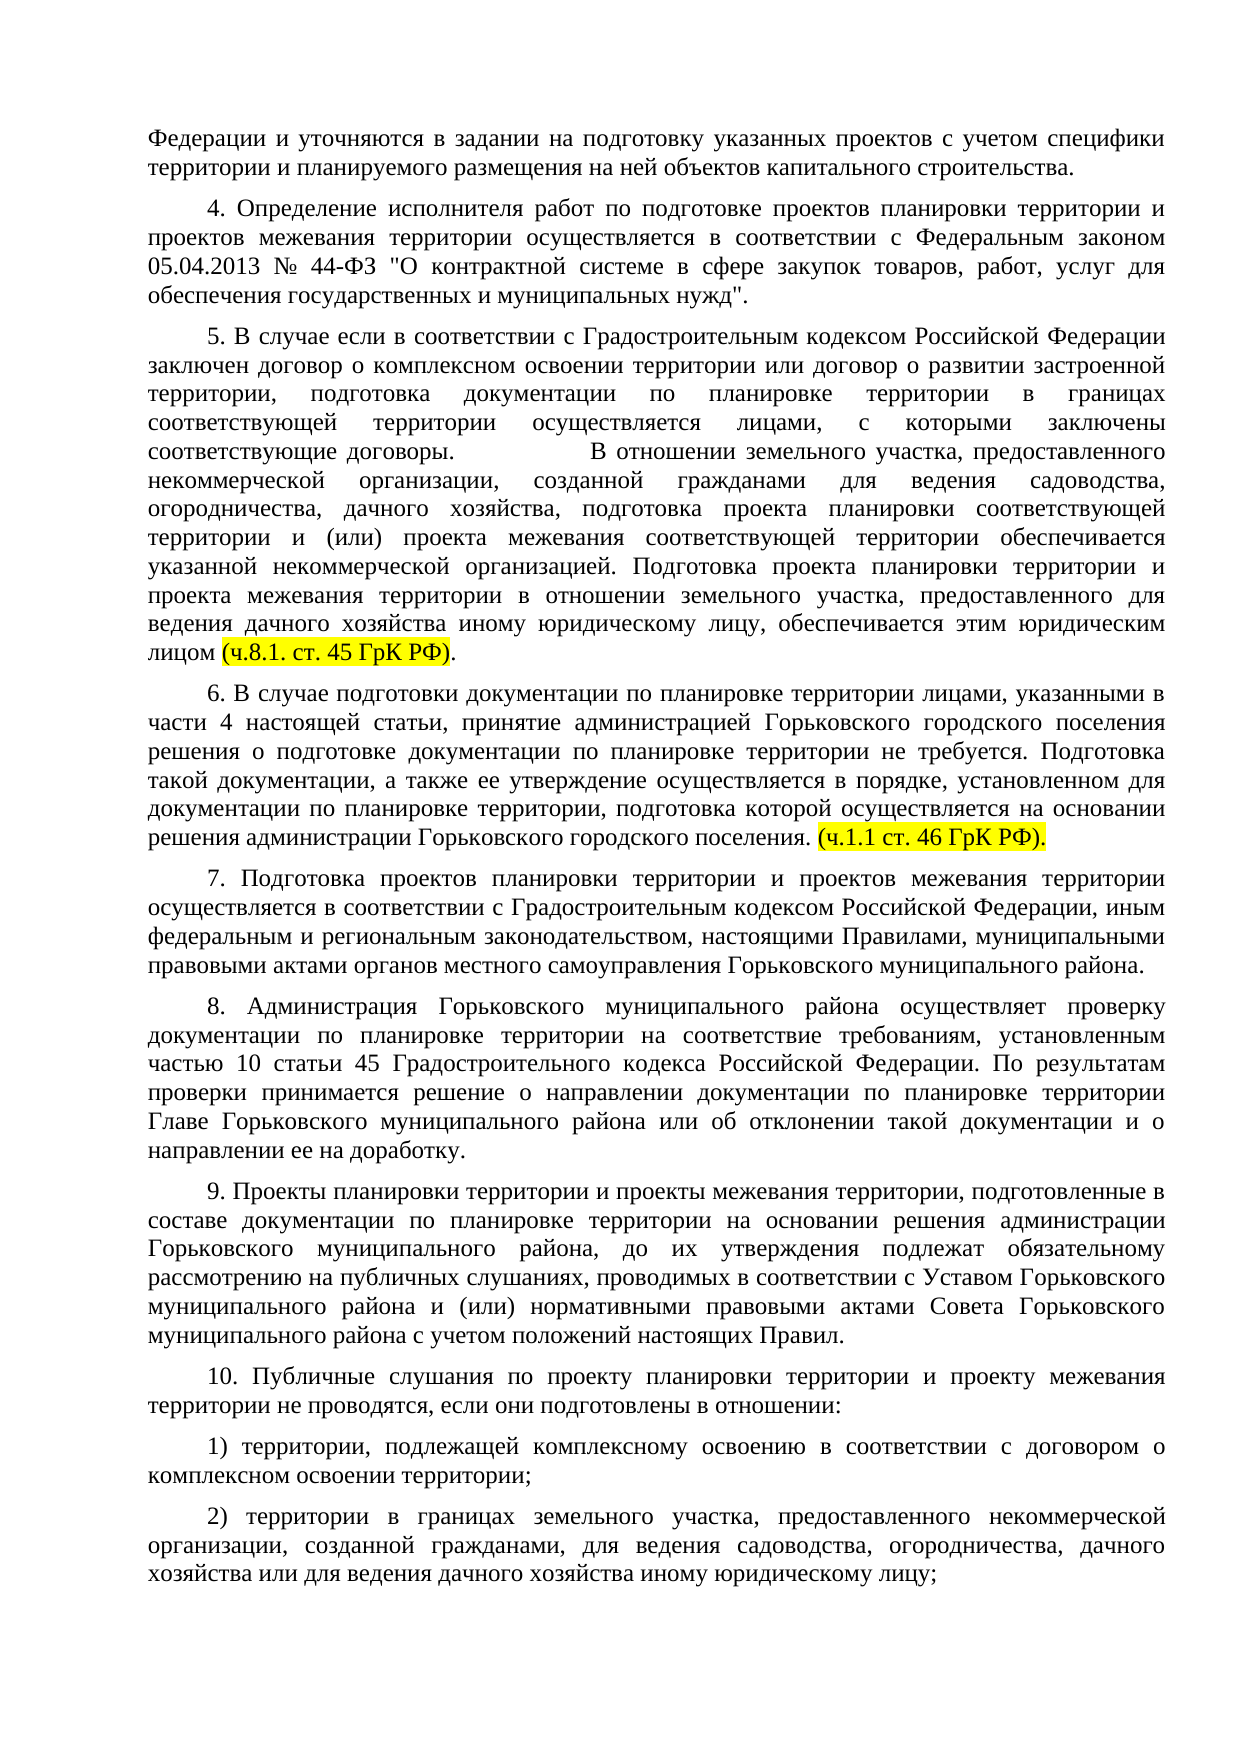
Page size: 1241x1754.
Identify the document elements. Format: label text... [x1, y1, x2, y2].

text 9. Проекты планировки территории и проекты межевания территории, подготовленные в составе документации по планировке территории на основании решения администрации Горьковского муниципального района, до их утверждения подлежат обязательному рассмотрению на публичных слушаниях, проводимых в соответствии с Уставом Горьковского муниципального района и (или) нормативными правовыми актами Совета Горьковского муниципального района с учетом положений настоящих Правил. [148, 1176, 1166, 1348]
text 1) территории, подлежащей комплексному освоению в соответствии с договором о комплексном освоении территории; [148, 1431, 1166, 1488]
text 10. Публичные слушания по проекту планировки территории и проекту межевания территории не проводятся, если они подготовлены в отношении: [148, 1361, 1166, 1418]
text 2) территории в границах земельного участка, предоставленного некоммерческой организации, созданной гражданами, для ведения садоводства, огородничества, дачного хозяйства или для ведения дачного хозяйства иному юридическому лицу; [148, 1501, 1166, 1587]
text 8. Администрация Горьковского муниципального района осуществляет проверку документации по планировке территории на соответствие требованиям, установленным частью 10 статьи 45 Градостроительного кодекса Российской Федерации. По результатам проверки принимается решение о направлении документации по планировке территории Главе Горьковского муниципального района или об отклонении такой документации и о направлении ее на доработку. [148, 991, 1166, 1163]
text 4. Определение исполнителя работ по подготовке проектов планировки территории и проектов межевания территории осуществляется в соответствии с Федеральным законом 05.04.2013 № 44-ФЗ "О контрактной системе в сфере закупок товаров, работ, услуг для обеспечения государственных и муниципальных нужд". [148, 193, 1166, 308]
text 7. Подготовка проектов планировки территории и проектов межевания территории осуществляется в соответствии с Градостроительным кодексом Российской Федерации, иным федеральным и региональным законодательством, настоящими Правилами, муниципальными правовыми актами органов местного самоуправления Горьковского муниципального района. [148, 863, 1166, 978]
text 5. В случае если в соответствии с Градостроительным кодексом Российской Федерации заключен договор о комплексном освоении территории или договор о развитии застроенной территории, подготовка документации по планировке территории в границах соответствующей территории осуществляется лицами, с которыми заключены соответствующие договоры. В отношении земельного участка, предоставленного некоммерческой организации, созданной гражданами для ведения садоводства, огородничества, дачного хозяйства, подготовка проекта планировки соответствующей территории и (или) проекта межевания соответствующей территории обеспечивается указанной некоммерческой организацией. Подготовка проекта планировки территории и проекта межевания территории в отношении земельного участка, предоставленного для ведения дачного хозяйства иному юридическому лицу, обеспечивается этим юридическим лицом (ч.8.1. ст. 45 ГрК РФ). [148, 321, 1166, 666]
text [148, 123, 1166, 181]
text 6. В случае подготовки документации по планировке территории лицами, указанными в части 4 настоящей статьи, принятие администрацией Горьковского городского поселения решения о подготовке документации по планировке территории не требуется. Подготовка такой документации, а также ее утверждение осуществляется в порядке, установленном для документации по планировке территории, подготовка которой осуществляется на основании решения администрации Горьковского городского поселения. (ч.1.1 ст. 46 ГрК РФ). [148, 678, 1166, 851]
